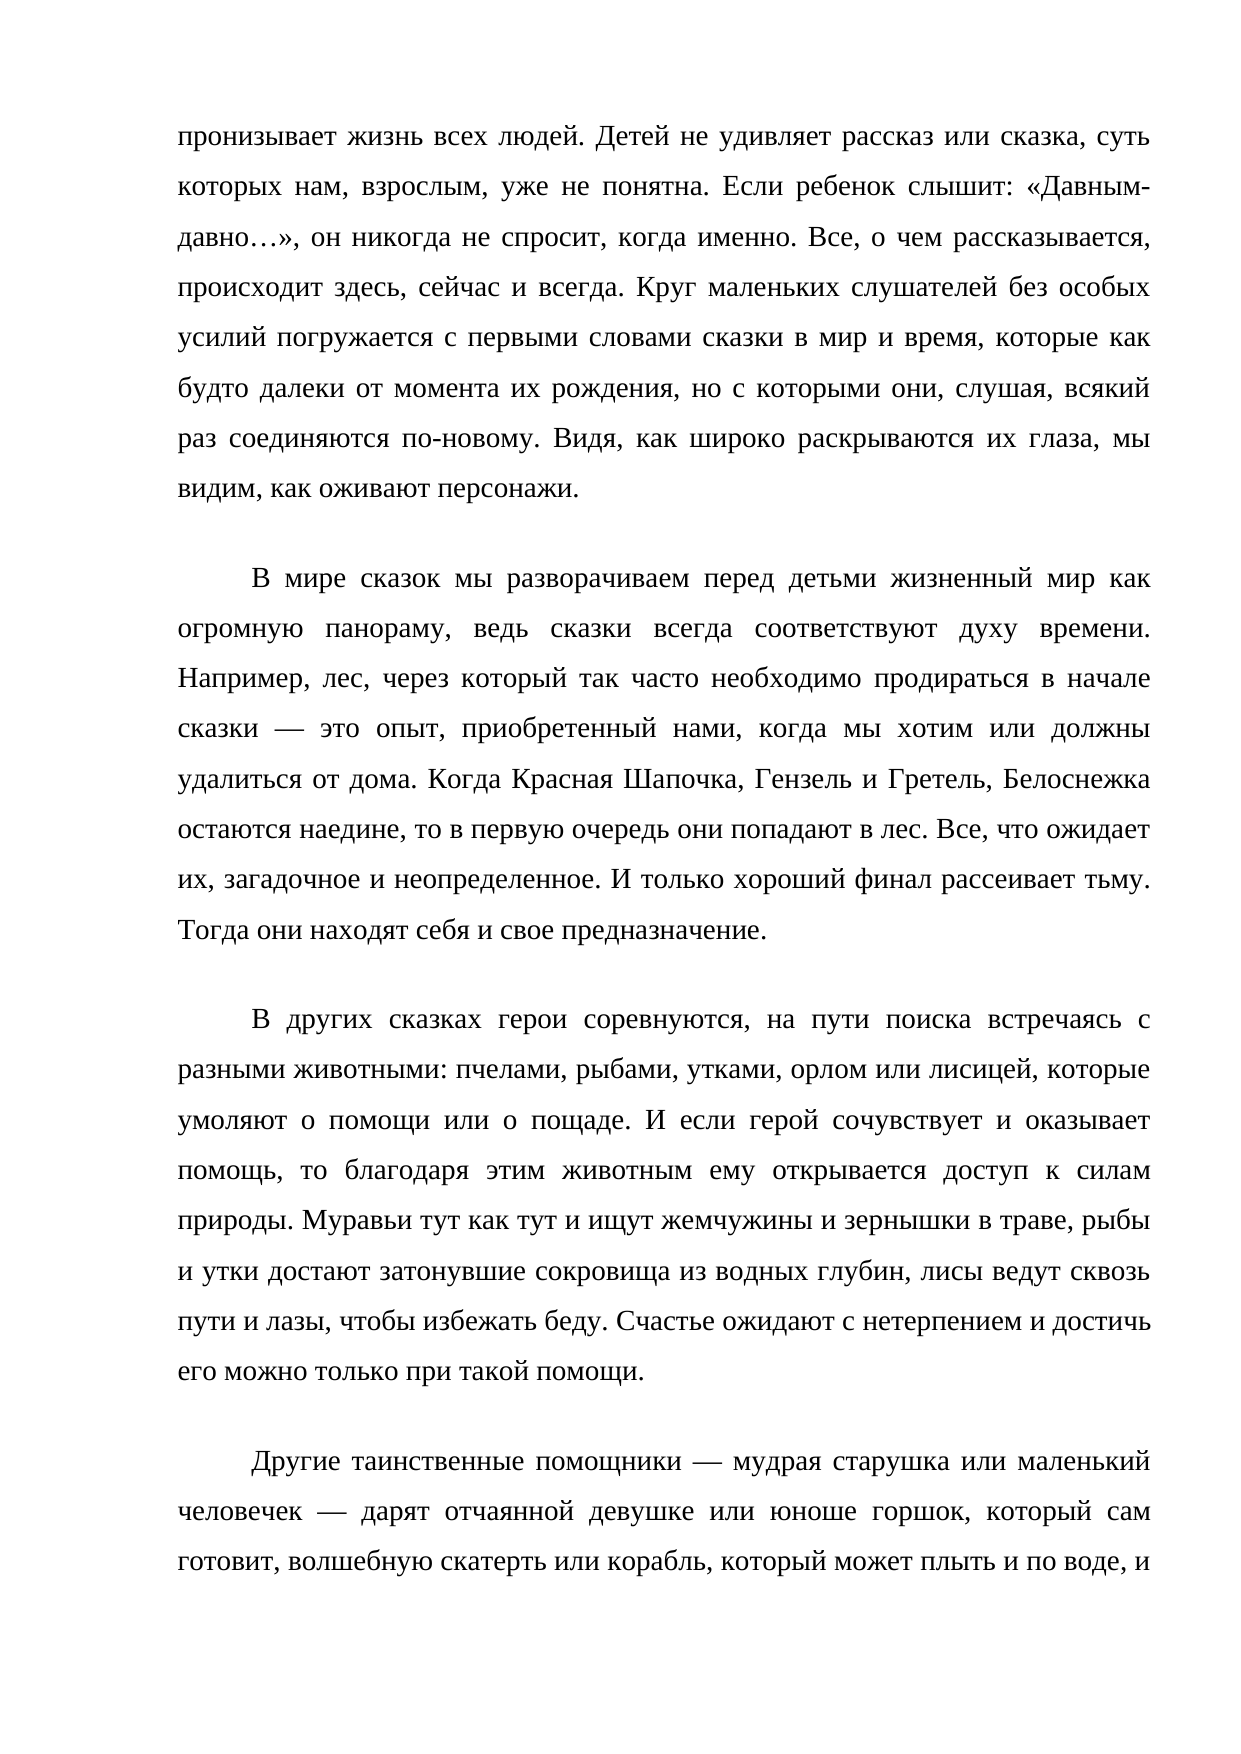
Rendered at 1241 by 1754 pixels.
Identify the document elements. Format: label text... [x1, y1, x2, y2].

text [177, 1443, 1152, 1577]
text В других сказках герои соревнуются, на пути поиска встречаясь с разными животными: пчелами, рыбами, утками, орлом или лисицей, которые умоляют о помощи или о пощаде. И если герой сочувствует и оказывает помощь, то благодаря этим животным ему открывается доступ к силам природы. Муравьи тут как тут и ищут жемчужины и зернышки в траве, рыбы и утки достают затонувшие сокровища из водных глубин, лисы ведут сквозь пути и лазы, чтобы избежать беду. Счастье ожидают с нетерпением и достичь его можно только при такой помощи. [177, 1001, 1152, 1387]
text В мире сказок мы разворачиваем перед детьми жизненный мир как огромную панораму, ведь сказки всегда соответствуют духу времени. Например, лес, через который так часто необходимо продираться в начале сказки — это опыт, приобретенный нами, когда мы хотим или должны удалиться от дома. Когда Красная Шапочка, Гензель и Гретель, Белоснежка остаются наедине, то в первую очередь они попадают в лес. Все, что ожидает их, загадочное и неопределенное. И только хороший финал рассеивает тьму. Тогда они находят себя и свое предназначение. [177, 560, 1152, 945]
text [177, 118, 1152, 504]
